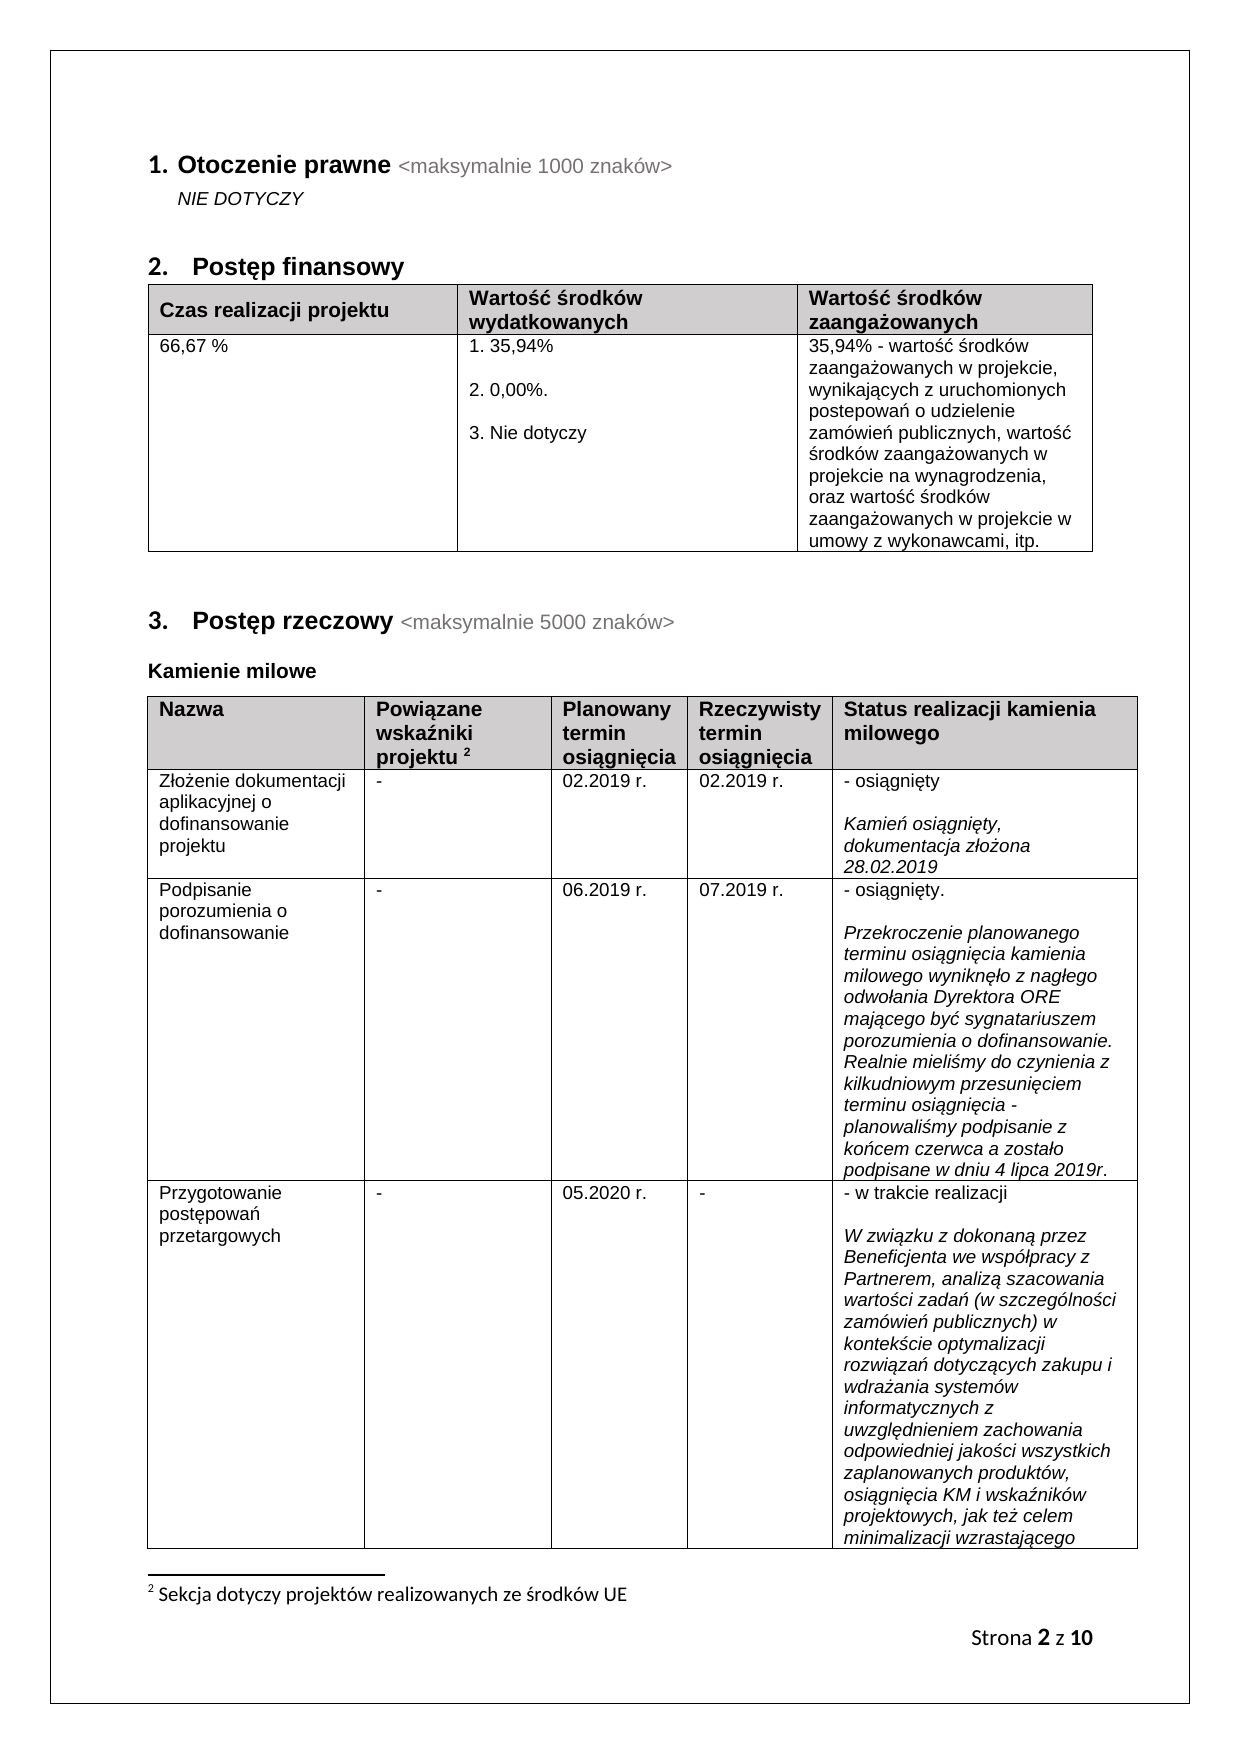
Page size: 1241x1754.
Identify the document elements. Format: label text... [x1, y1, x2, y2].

text Kamienie milowe [148, 659, 1093, 683]
table_cell 66,67 % [149, 335, 457, 551]
table_cell 02.2019 r. [552, 770, 687, 877]
table_cell - [365, 770, 551, 877]
table_header Status realizacji kamienia milowego [833, 697, 1137, 769]
table_cell 06.2019 r. [552, 879, 687, 1180]
table_cell - osiągnięty. Przekroczenie planowanego terminu osiągnięcia kamienia milowego wyniknęło z nagłego odwołania Dyrektora ORE mającego być sygnatariuszem porozumienia o dofinansowanie. Realnie mieliśmy do czynienia z kilkudniowym przesunięciem terminu osiągnięcia - planowaliśmy podpisanie z końcem czerwca a zostało podpisane w dniu 4 lipca 2019r. [833, 879, 1137, 1180]
table_cell 02.2019 r. [688, 770, 832, 877]
table_header Rzeczywisty termin osiągnięcia [688, 697, 832, 769]
table_cell 35,94% - wartość środków zaangażowanych w projekcie, wynikających z uruchomionych postepowań o udzielenie zamówień publicznych, wartość środków zaangażowanych w projekcie na wynagrodzenia, oraz wartość środków zaangażowanych w projekcie w umowy z wykonawcami, itp. [798, 335, 1092, 551]
table_cell Złożenie dokumentacji aplikacyjnej o dofinansowanie projektu [148, 770, 364, 877]
table_cell 07.2019 r. [688, 879, 832, 1180]
table_cell - [365, 879, 551, 1180]
table_cell 1. 35,94% 2. 0,00%. 3. Nie dotyczy [458, 335, 797, 551]
table_header Nazwa [148, 697, 364, 769]
table_header Powiązane wskaźniki projektu [365, 697, 551, 769]
subtitle Otoczenie prawne <maksymalnie 1000 znaków> [148, 147, 1063, 181]
table_header Planowany termin osiągnięcia [552, 697, 687, 769]
table_header Wartość środków wydatkowanych [458, 285, 797, 334]
table_header Czas realizacji projektu [149, 285, 457, 334]
subtitle Postęp finansowy [148, 249, 1093, 282]
subtitle Postęp rzeczowy <maksymalnie 5000 znaków> [148, 603, 1093, 636]
table_cell - [688, 1181, 832, 1548]
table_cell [833, 1181, 1137, 1548]
table_cell Podpisanie porozumienia o dofinansowanie [148, 879, 364, 1180]
table_cell - osiągnięty Kamień osiągnięty, dokumentacja złożona 28.02.2019 [833, 770, 1137, 877]
table_cell - [365, 1181, 551, 1548]
table_cell 05.2020 r. [552, 1181, 687, 1548]
subtitle NIE DOTYCZY [148, 187, 1093, 209]
table_header Wartość środków zaangażowanych [798, 285, 1092, 334]
table_cell Przygotowanie postępowań przetargowych [148, 1181, 364, 1548]
